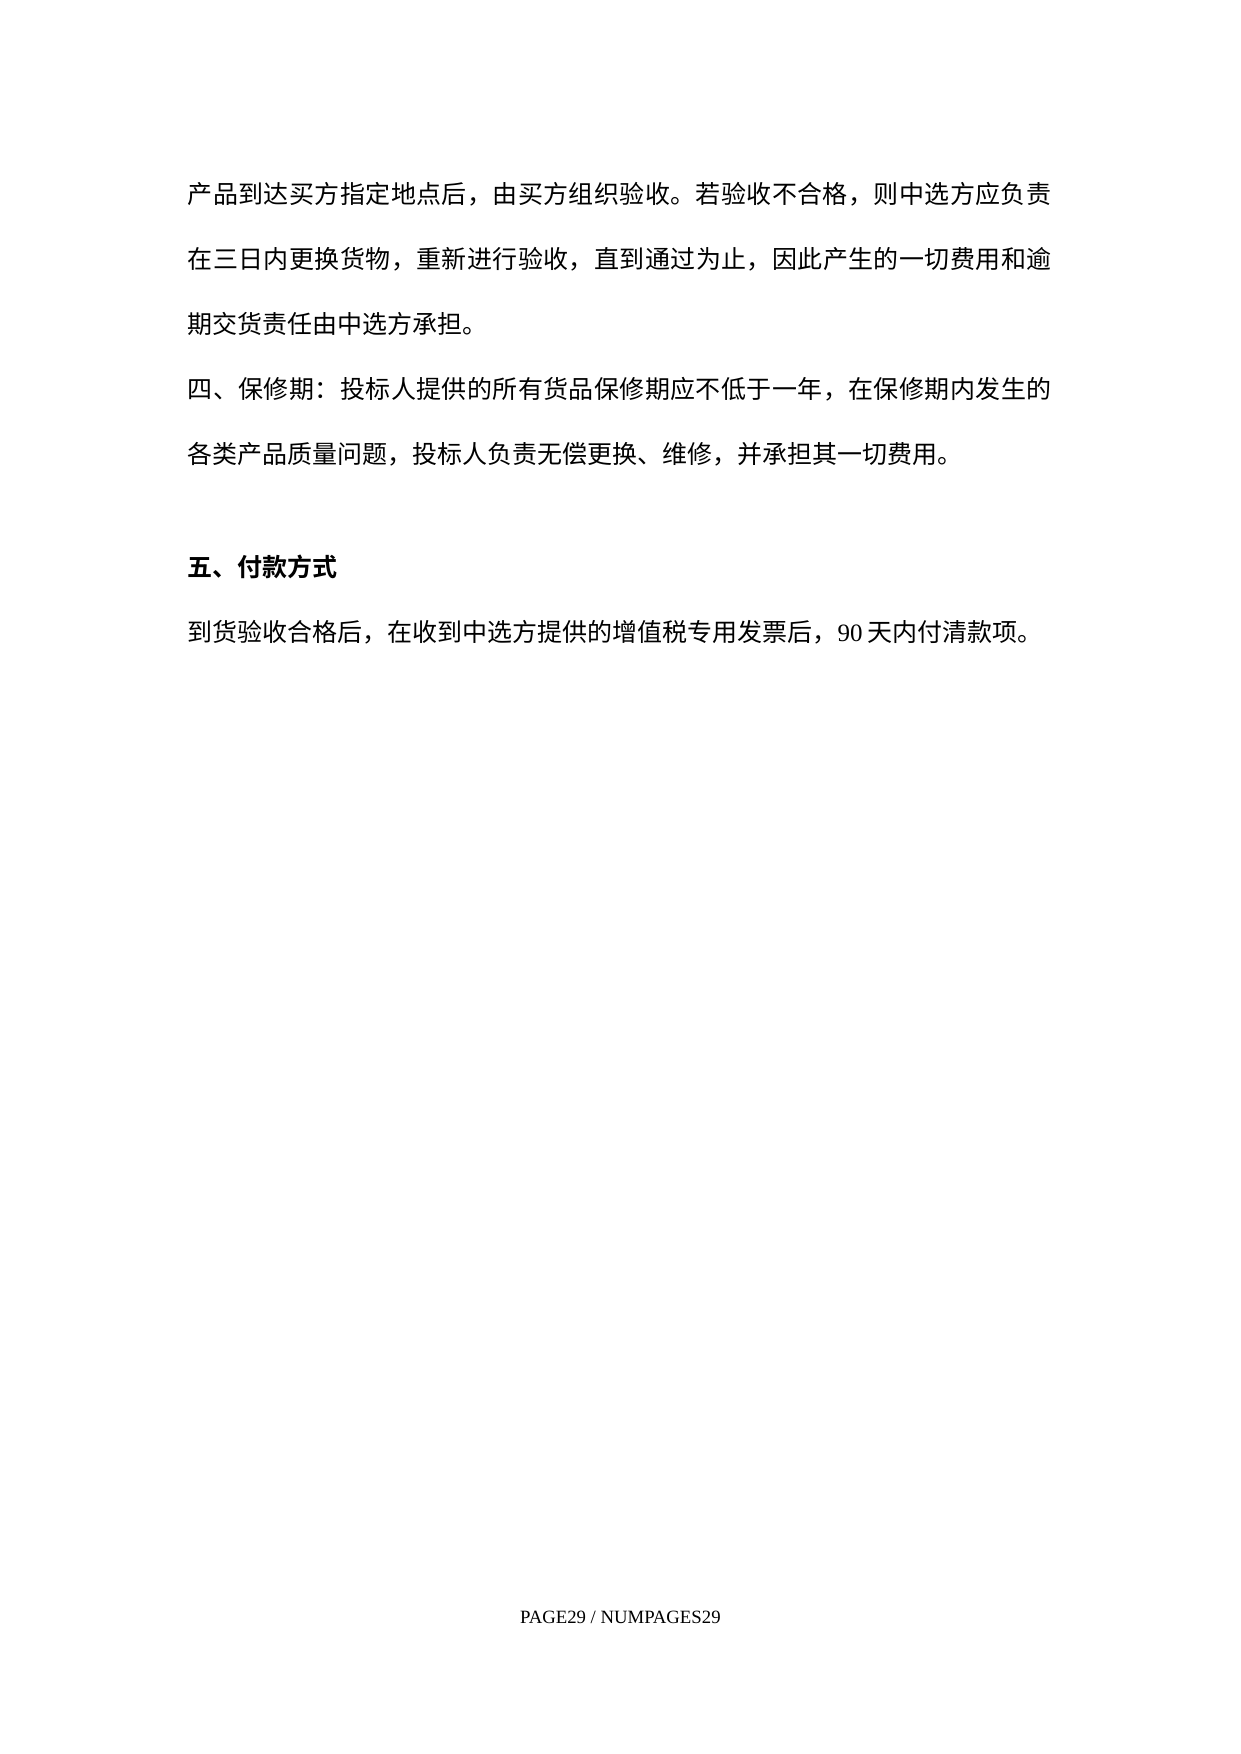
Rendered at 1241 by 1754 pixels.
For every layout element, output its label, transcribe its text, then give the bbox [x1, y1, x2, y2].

text 五、付款方式 [187, 533, 1053, 598]
text 四、保修期：投标人提供的所有货品保修期应不低于一年，在保修期内发生的各类产品质量问题，投标人负责无偿更换、维修，并承担其一切费用。 [187, 355, 1053, 485]
text 产品到达买方指定地点后，由买方组织验收。若验收不合格，则中选方应负责在三日内更换货物，重新进行验收，直到通过为止，因此产生的一切费用和逾期交货责任由中选方承担。 [187, 160, 1053, 355]
text 到货验收合格后，在收到中选方提供的增值税专用发票后，90天内付清款项。 [187, 598, 1053, 663]
